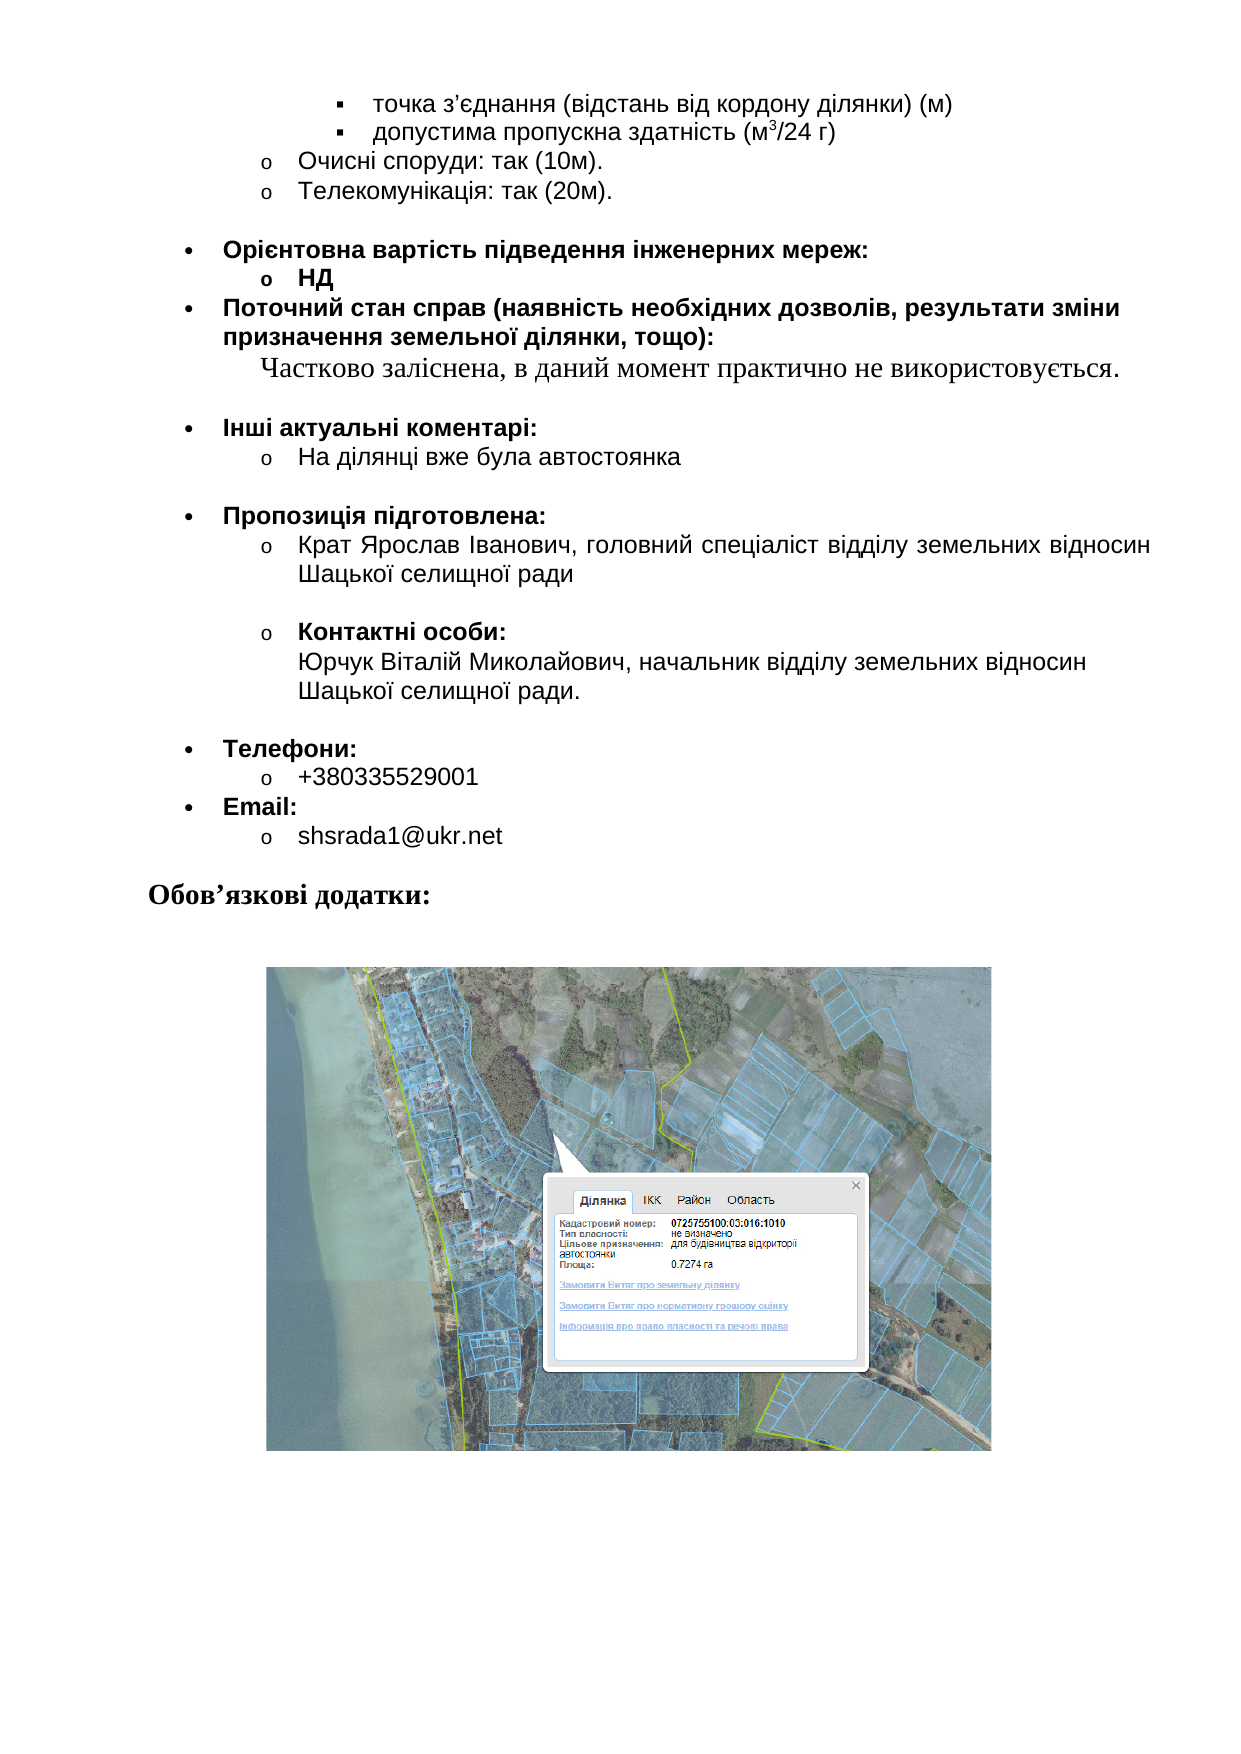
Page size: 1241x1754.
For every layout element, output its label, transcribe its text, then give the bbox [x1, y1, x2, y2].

list На ділянці вже була автостоянка [260, 442, 1152, 472]
list Пропозиція підготовлена: [185, 501, 1152, 530]
list Інші актуальні коментарі: [185, 413, 1152, 442]
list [335, 88, 1152, 117]
list Email: [185, 792, 1152, 821]
list Поточний стан справ (наявність необхідних дозволів, результати зміни призначення земельної ділянки, тощо): [185, 293, 1152, 351]
text Обов’язкові додатки: [148, 877, 1152, 910]
list Контактні особи: Юрчук Віталій Миколайович, начальник відділу земельних відносин Шацької селищної ради. [260, 617, 1152, 704]
list допустима пропускна здатність (м3/24 г) [335, 117, 1152, 146]
text Частково заліснена, в даний момент практично не використовується. [260, 351, 1152, 384]
list НД [260, 263, 1152, 293]
list Телекомунікація: так (20м). [260, 176, 1152, 205]
list Орієнтовна вартість підведення інженерних мереж: [185, 234, 1152, 263]
list Очисні споруди: так (10м). [260, 146, 1152, 176]
list Телефони: [185, 734, 1152, 762]
picture [266, 967, 992, 1451]
list +380335529001 [260, 762, 1152, 792]
list Крат Ярослав Іванович, головний спеціаліст відділу земельних відносин Шацької селищної ради [260, 530, 1152, 588]
list shsrada1@ukr.net [260, 821, 1152, 851]
